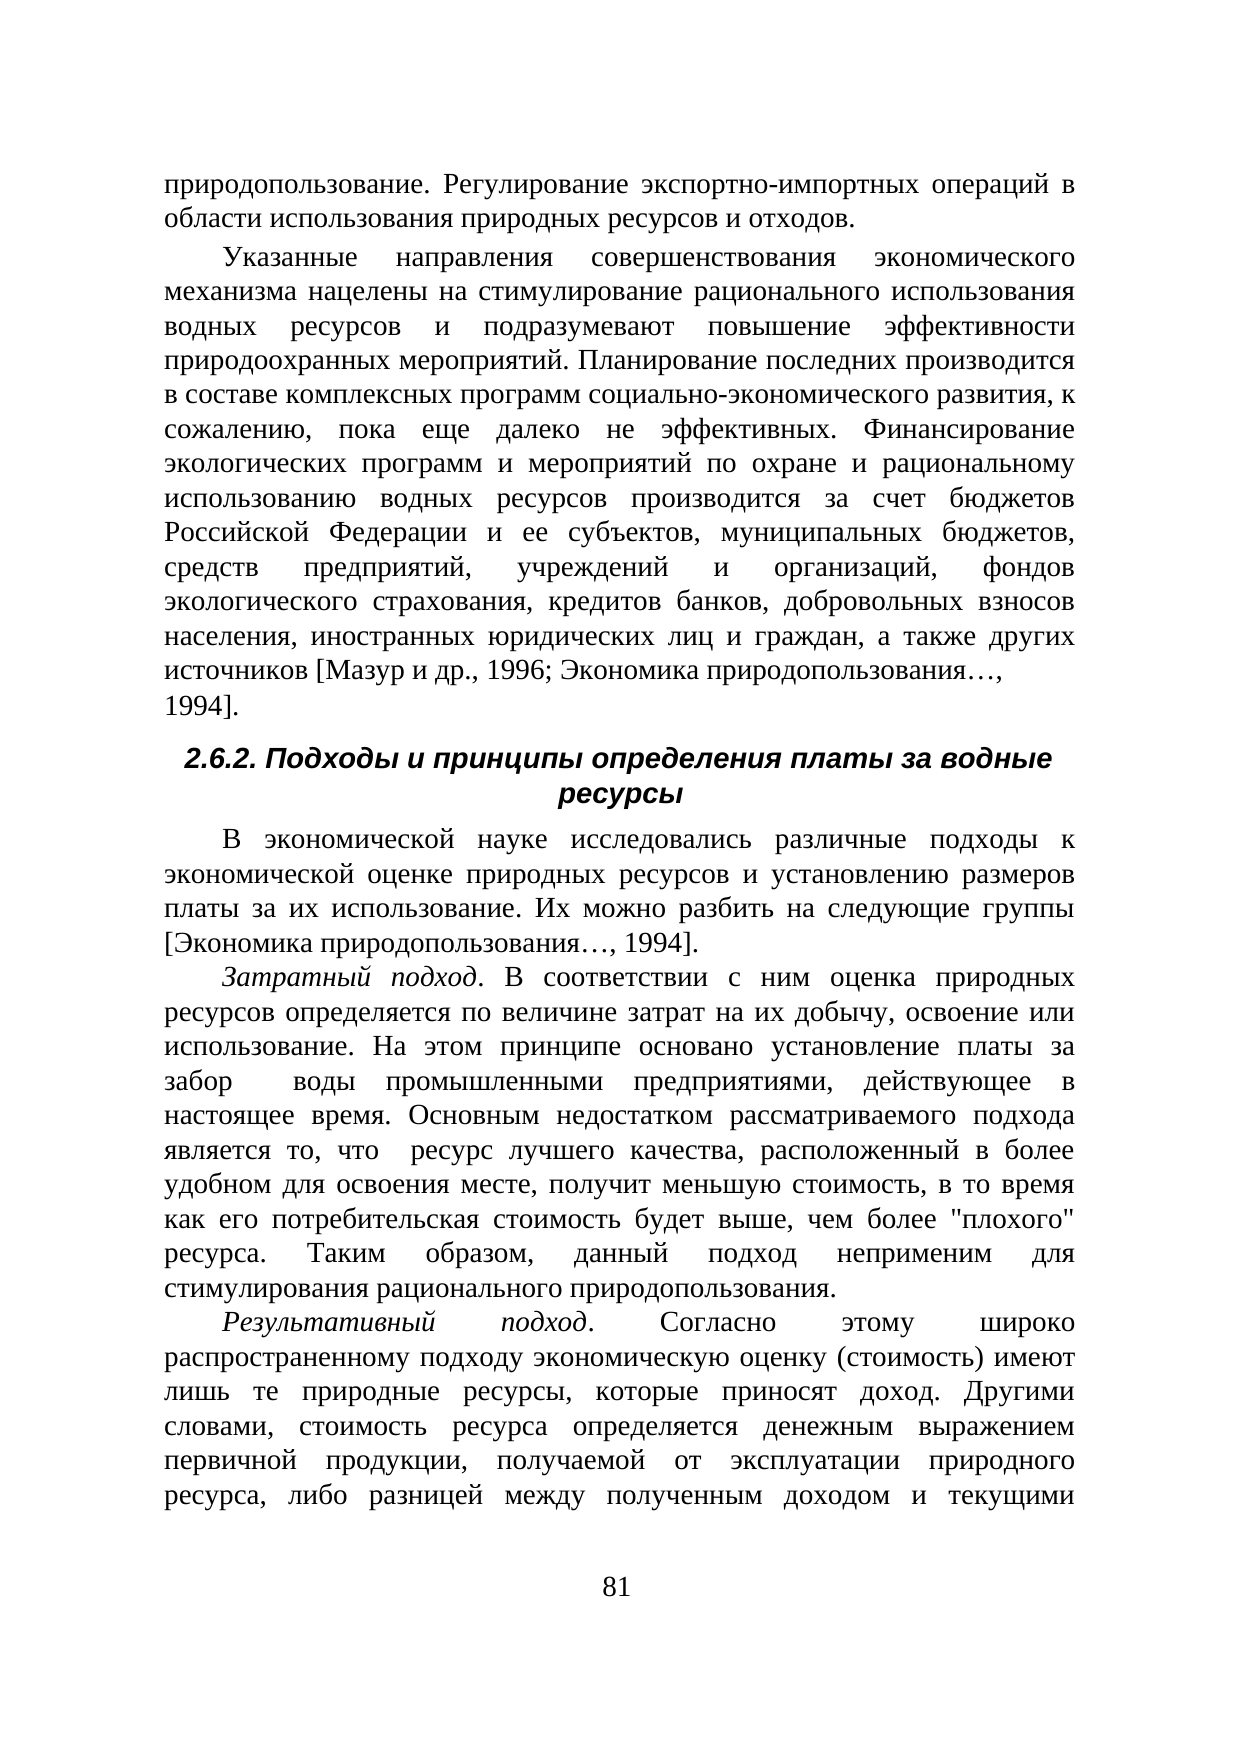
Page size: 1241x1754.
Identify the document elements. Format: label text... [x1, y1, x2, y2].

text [164, 1304, 1076, 1510]
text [164, 166, 1076, 234]
text В экономической науке исследовались различные подходы к экономической оценке природных ресурсов и установлению размеров платы за их использование. Их можно разбить на следующие группы [Экономика природопользования…, 1994]. [164, 821, 1076, 958]
subtitle 2.6.2. Подходы и принципы определения платы за водные ресурсы [166, 742, 1075, 809]
text 1994]. [164, 688, 1076, 721]
text Затратный подход. В соответствии с ним оценка природных ресурсов определяется по величине затрат на их добычу, освоение или использование. На этом принципе основано установление платы за забор воды промышленными предприятиями, действующее в настоящее время. Основным недостатком рассматриваемого подхода является то, что ресурс лучшего качества, расположенный в более удобном для освоения месте, получит меньшую стоимость, в то время как его потребительская стоимость будет выше, чем более "плохого" ресурса. Таким образом, данный подход неприменим для стимулирования рационального природопользования. [164, 959, 1076, 1303]
text Указанные направления совершенствования экономического механизма нацелены на стимулирование рационального использования водных ресурсов и подразумевают повышение эффективности природоохранных мероприятий. Планирование последних производится в составе комплексных программ социально-экономического развития, к сожалению, пока еще далеко не эффективных. Финансирование экологических программ и мероприятий по охране и рациональному использованию водных ресурсов производится за счет бюджетов Российской Федерации и ее субъектов, муниципальных бюджетов, средств предприятий, учреждений и организаций, фондов экологического страхования, кредитов банков, добровольных взносов населения, иностранных юридических лиц и граждан, а также других источников [Мазур и др., 1996; Экономика природопользования…, [164, 239, 1076, 686]
